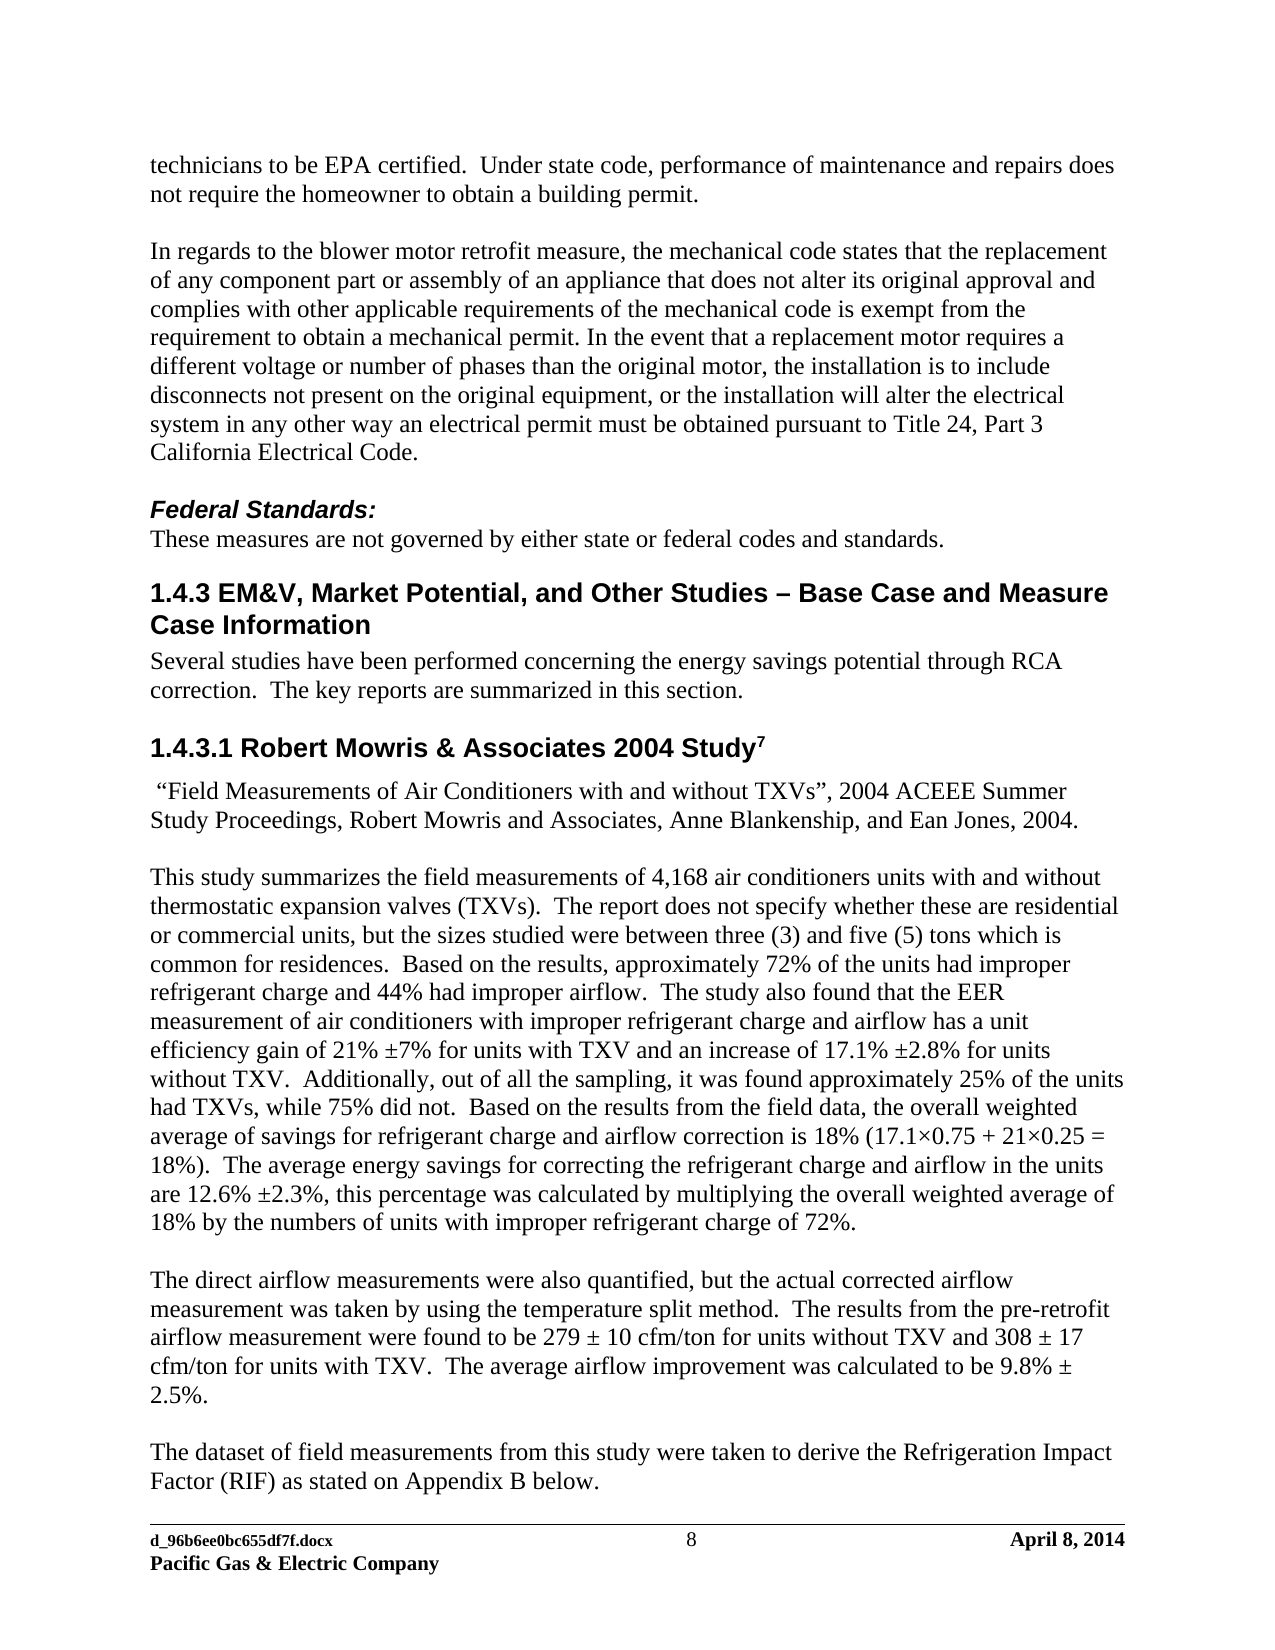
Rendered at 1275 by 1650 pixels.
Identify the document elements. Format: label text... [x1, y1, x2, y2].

text “Field Measurements of Air Conditioners with and without TXVs”, 2004 ACEEE Summer Study Proceedings, Robert Mowris and Associates, Anne Blankenship, and Ean Jones, 2004. [150, 776, 1125, 834]
text 1.4.3.1 Robert Mowris & Associates 2004 Study [150, 732, 1125, 764]
text In regards to the blower motor retrofit measure, the mechanical code states that the replacement of any component part or assembly of an appliance that does not alter its original approval and complies with other applicable requirements of the mechanical code is exempt from the requirement to obtain a mechanical permit. In the event that a replacement motor requires a different voltage or number of phases than the original motor, the installation is to include disconnects not present on the original equipment, or the installation will alter the electrical system in any other way an electrical permit must be obtained pursuant to Title 24, Part 3 California Electrical Code. [150, 236, 1125, 466]
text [150, 150, 1125, 207]
subtitle 1.4.3 EM&V, Market Potential, and Other Studies – Base Case and Measure Case Information [150, 577, 1125, 640]
text The direct airflow measurements were also quantified, but the actual corrected airflow measurement was taken by using the temperature split method. The results from the pre-retrofit airflow measurement were found to be 279 ± 10 cfm/ton for units without TXV and 308 ± 17 cfm/ton for units with TXV. The average airflow improvement was calculated to be 9.8% ± 2.5%. [150, 1265, 1125, 1409]
text These measures are not governed by either state or federal codes and standards. [150, 524, 1125, 552]
text Federal Standards: [150, 495, 1125, 524]
text The dataset of field measurements from this study were taken to derive the Refrigeration Impact Factor (RIF) as stated on Appendix B below. [150, 1437, 1125, 1495]
text This study summarizes the field measurements of 4,168 air conditioners units with and without thermostatic expansion valves (TXVs). The report does not specify whether these are residential or commercial units, but the sizes studied were between three (3) and five (5) tons which is common for residences. Based on the results, approximately 72% of the units had improper refrigerant charge and 44% had improper airflow. The study also found that the EER measurement of air conditioners with improper refrigerant charge and airflow has a unit efficiency gain of 21% ±7% for units with TXV and an increase of 17.1% ±2.8% for units without TXV. Additionally, out of all the sampling, it was found approximately 25% of the units had TXVs, while 75% did not. Based on the results from the field data, the overall weighted average of savings for refrigerant charge and airflow correction is 18% (17.1×0.75 + 21×0.25 = 18%). The average energy savings for correcting the refrigerant charge and airflow in the units are 12.6% ±2.3%, this percentage was calculated by multiplying the overall weighted average of 18% by the numbers of units with improper refrigerant charge of 72%. [150, 862, 1125, 1236]
text Several studies have been performed concerning the energy savings potential through RCA correction. The key reports are summarized in this section. [150, 646, 1125, 704]
